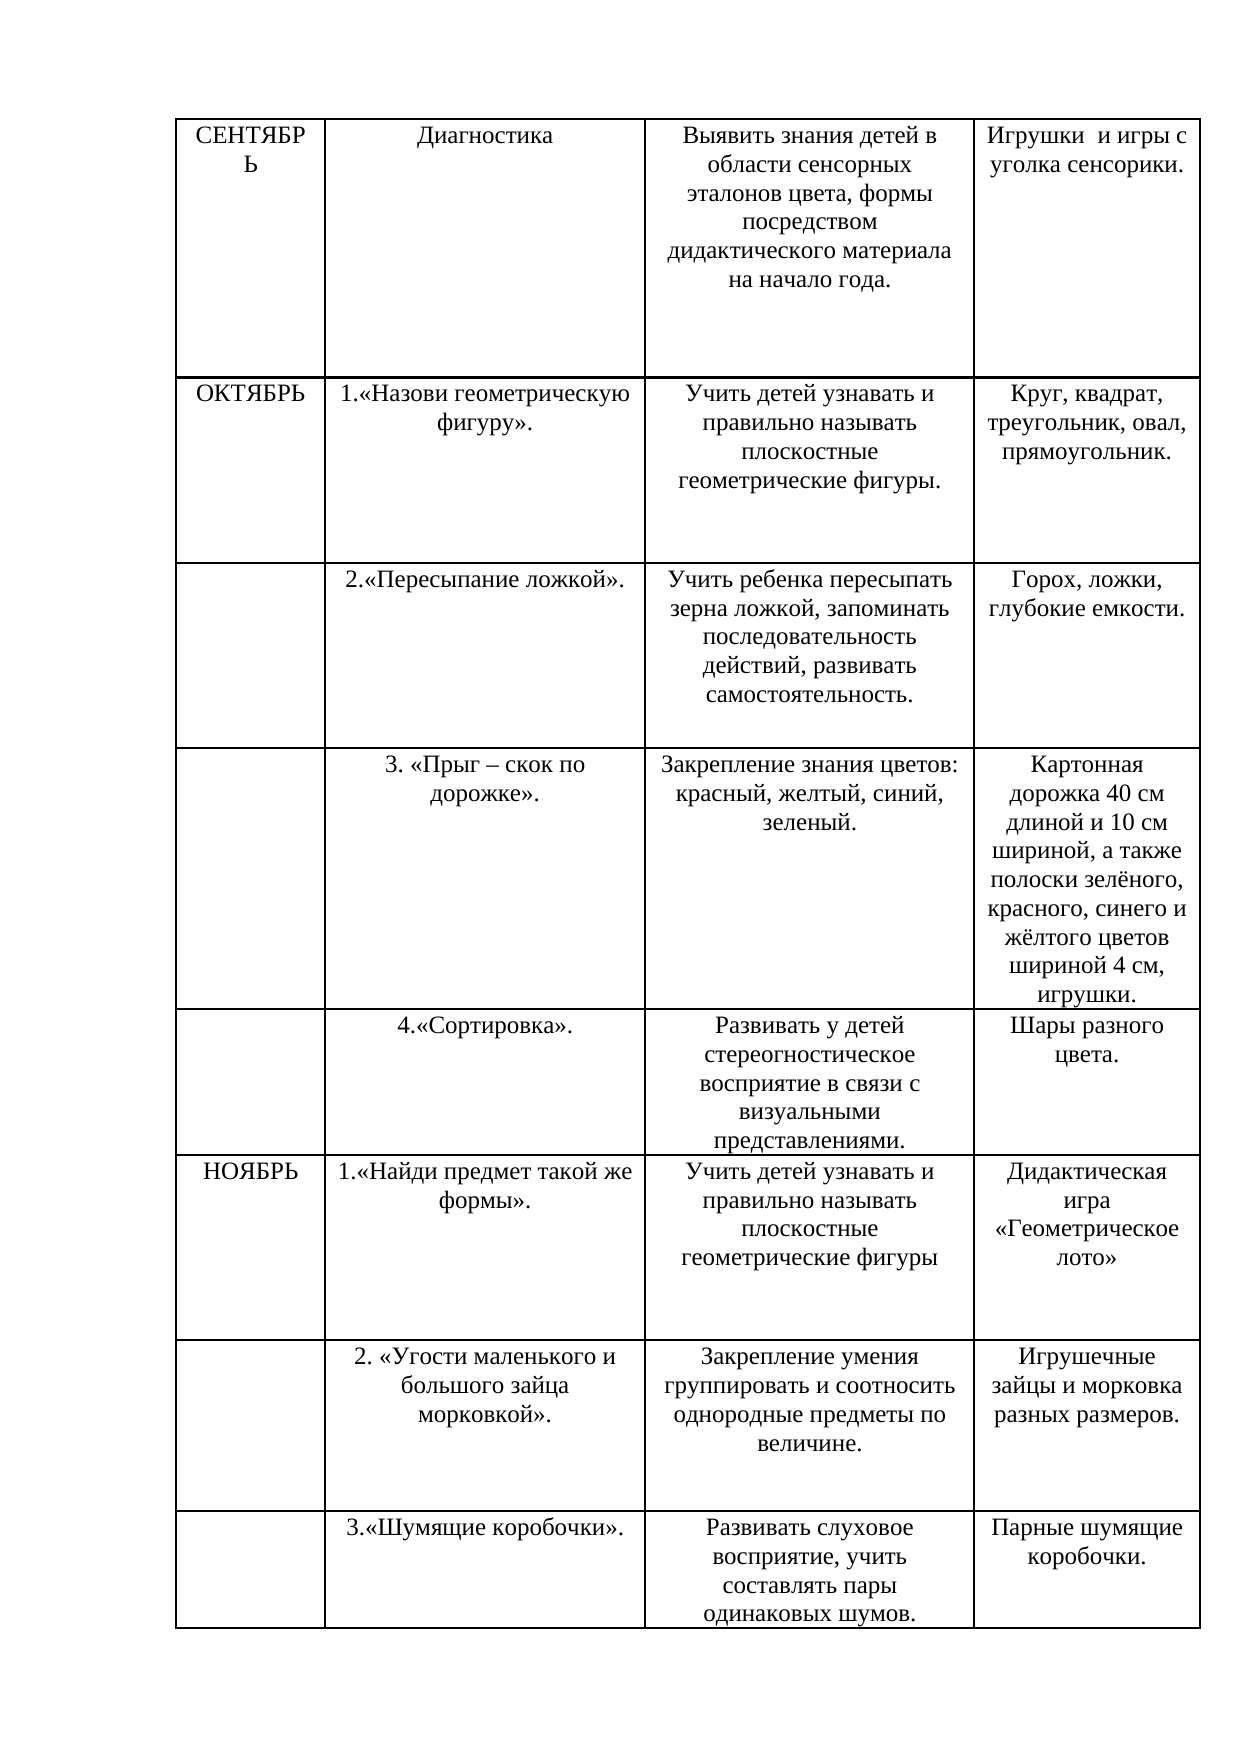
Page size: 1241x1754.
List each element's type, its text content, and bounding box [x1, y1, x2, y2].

table_cell [177, 749, 324, 1008]
table_cell Горох, ложки, глубокие емкости. [975, 564, 1199, 747]
table_cell Развивать слуховое восприятие, учить составлять пары одинаковых шумов. [646, 1512, 973, 1627]
table_cell Учить ребенка пересыпать зерна ложкой, запоминать последовательность действий, развивать самостоятельность. [646, 564, 973, 747]
table_cell 1.«Назови геометрическую фигуру». [326, 379, 644, 562]
table_cell Развивать у детей стереогностическое восприятие в связи с визуальными представлениями. [646, 1010, 973, 1154]
table_cell 3.«Шумящие коробочки». [326, 1512, 644, 1627]
table_cell Круг, квадрат, треугольник, овал, прямоугольник. [975, 379, 1199, 562]
table_cell Диагностика [326, 120, 644, 376]
table_cell Выявить знания детей в области сенсорных эталонов цвета, формы посредством дидактического материала на начало года. [646, 120, 973, 376]
table_cell Закрепление умения группировать и соотносить однородные предметы по величине. [646, 1341, 973, 1510]
table_cell [177, 564, 324, 747]
table_cell Картонная дорожка 40 см длиной и 10 см шириной, а также полоски зелёного, красного, синего и жёлтого цветов шириной 4 см, игрушки. [975, 749, 1199, 1008]
table_cell Учить детей узнавать и правильно называть плоскостные геометрические фигуры. [646, 379, 973, 562]
table_cell Игрушки и игры с уголка сенсорики. [975, 120, 1199, 376]
table_cell 1.«Найди предмет такой же формы». [326, 1156, 644, 1339]
table_cell 4.«Сортировка». [326, 1010, 644, 1154]
table_cell ОКТЯБРЬ [177, 379, 324, 562]
table_cell Игрушечные зайцы и морковка разных размеров. [975, 1341, 1199, 1510]
table_cell [177, 1341, 324, 1510]
table_cell 2. «Угости маленького и большого зайца морковкой». [326, 1341, 644, 1510]
table_cell Парные шумящие коробочки. [975, 1512, 1199, 1627]
table_cell Шары разного цвета. [975, 1010, 1199, 1154]
table_cell 2.«Пересыпание ложкой». [326, 564, 644, 747]
table_cell Дидактическая игра «Геометрическое лото» [975, 1156, 1199, 1339]
table_cell СЕНТЯБРЬ [177, 120, 324, 376]
table_cell Закрепление знания цветов: красный, желтый, синий, зеленый. [646, 749, 973, 1008]
table_cell 3. «Прыг – скок по дорожке». [326, 749, 644, 1008]
table_cell [177, 1010, 324, 1154]
table_cell НОЯБРЬ [177, 1156, 324, 1339]
table_cell Учить детей узнавать и правильно называть плоскостные геометрические фигуры [646, 1156, 973, 1339]
table_cell [177, 1512, 324, 1627]
